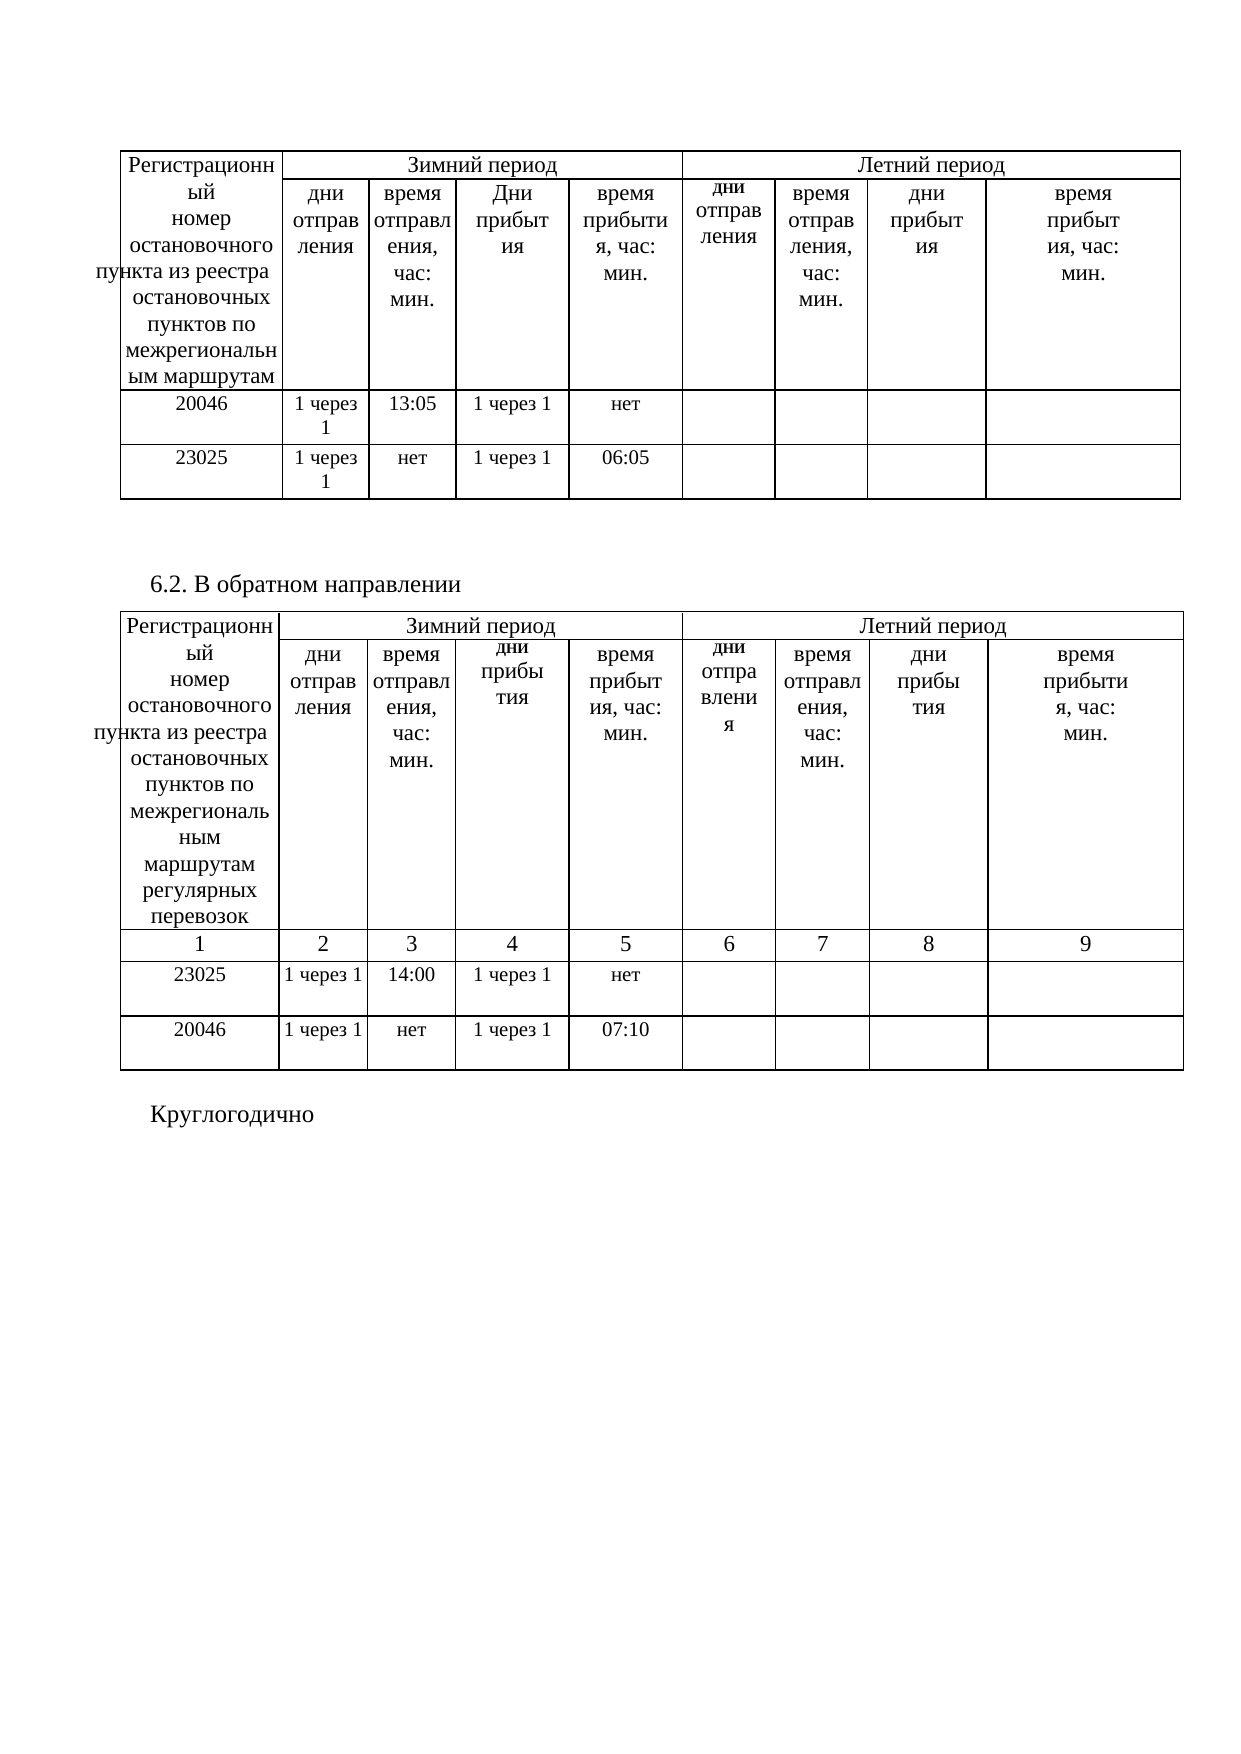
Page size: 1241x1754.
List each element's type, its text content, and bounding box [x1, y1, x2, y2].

table_cell дни прибыт ия [868, 180, 985, 389]
table_cell 1 через 1 [280, 962, 367, 1015]
table_cell [776, 962, 869, 1015]
table_cell время отправл ения, час: мин. [370, 180, 455, 389]
table_cell [987, 445, 1180, 498]
table_cell 14:00 [368, 962, 455, 1015]
table_cell 20046 [121, 391, 282, 444]
table_cell [683, 1017, 775, 1069]
table_cell время прибыт ия, час: мин. [987, 180, 1180, 389]
table_cell 5 [570, 930, 682, 961]
table_cell [776, 445, 867, 498]
table_cell дни прибы тия [870, 640, 987, 929]
table_cell 23025 [121, 962, 278, 1015]
text 6.2. В обратном направлении [150, 569, 1090, 598]
table_cell нет [570, 391, 682, 444]
table_cell [989, 962, 1183, 1015]
table_cell время отправл ения, час: мин. [368, 640, 455, 929]
table_cell 1 через 1 [283, 391, 368, 444]
table_cell нет [370, 445, 455, 498]
table_header Летний период [683, 152, 1180, 178]
table_cell 23025 [121, 445, 282, 498]
table_cell [776, 391, 867, 444]
table_cell Дни прибыт ия [457, 180, 568, 389]
table_cell дни отправ ления [280, 640, 367, 929]
table_cell 1 через 1 [457, 445, 568, 498]
text Круглогодично [150, 1099, 1090, 1128]
table_cell нет [570, 962, 682, 1015]
table_cell 2 [280, 930, 367, 961]
table_cell 20046 [121, 1017, 278, 1069]
table_cell нет [368, 1017, 455, 1069]
table_cell 06:05 [570, 445, 682, 498]
table_cell 4 [456, 930, 568, 961]
table_cell [870, 962, 987, 1015]
table_cell время отправ ления, час: мин. [776, 180, 867, 389]
table_cell 13:05 [370, 391, 455, 444]
table_cell [868, 391, 985, 444]
table_cell дни отправ ления [283, 180, 368, 389]
table_cell [683, 391, 774, 444]
table_cell 3 [368, 930, 455, 961]
table_cell 7 [776, 930, 869, 961]
table_cell 9 [989, 930, 1183, 961]
table_cell ДНИ отправ ления [683, 180, 774, 389]
table_cell [989, 1017, 1183, 1069]
table_cell 8 [870, 930, 987, 961]
table_cell [868, 445, 985, 498]
table_cell [870, 1017, 987, 1069]
table_cell 1 через 1 [456, 1017, 568, 1069]
table_header Зимний период [280, 612, 682, 639]
table_header Летний период [683, 612, 1183, 639]
table_cell время прибыти я, час: мин. [989, 640, 1183, 929]
table_cell 1 через 1 [280, 1017, 367, 1069]
table_cell 1 через 1 [283, 445, 368, 498]
table_cell [683, 962, 775, 1015]
table_cell ДНИ прибы тия [456, 640, 568, 929]
table_cell 6 [683, 930, 775, 961]
table_cell время отправл ения, час: мин. [776, 640, 869, 929]
table_header Зимний период [283, 152, 682, 178]
table_cell 1 через 1 [456, 962, 568, 1015]
table_cell время прибыт ия, час: мин. [570, 640, 682, 929]
table_header Регистрационный номер остановочного пункта из реестра остановочных пунктов по межрегиональным маршрутам регулярных перевозок [121, 612, 279, 929]
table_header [121, 152, 282, 389]
table_cell 1 через 1 [457, 391, 568, 444]
table_cell 1 [121, 930, 278, 961]
table_cell [987, 391, 1180, 444]
table_cell время прибыти я, час: мин. [570, 180, 682, 389]
table_cell [776, 1017, 869, 1069]
table_cell 07:10 [570, 1017, 682, 1069]
table_cell [683, 445, 774, 498]
table_cell ДНИ отпра влени я [683, 640, 775, 929]
